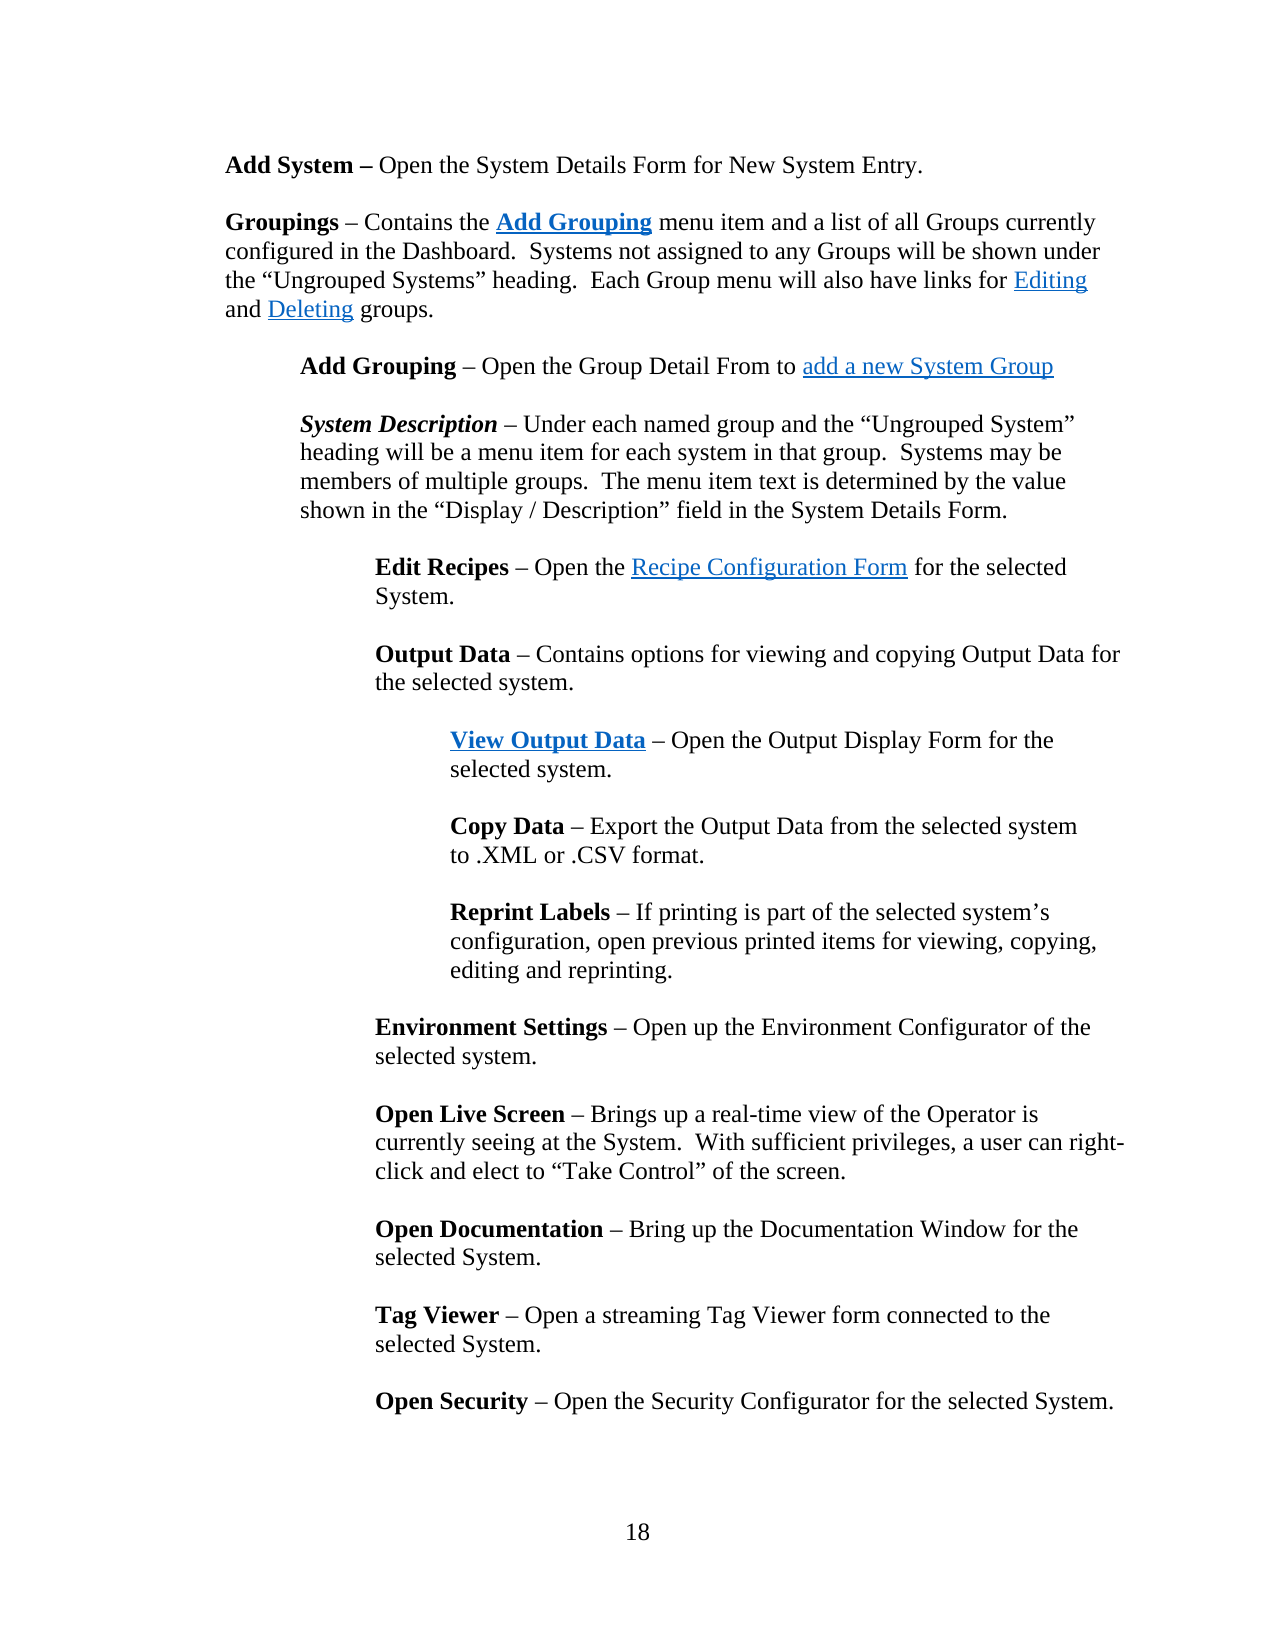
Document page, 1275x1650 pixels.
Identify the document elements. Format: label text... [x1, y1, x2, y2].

text System Description – Under each named group and the “Ungrouped System” heading will be a menu item for each system in that group. Systems may be members of multiple groups. The menu item text is determined by the value shown in the “Display / Description” field in the System Details Form. [300, 409, 1125, 524]
text Add Grouping – Open the Group Detail From to add a new System Group [300, 351, 1125, 380]
text Edit Recipes – Open the Recipe Configuration Form for the selected System. [375, 552, 1125, 610]
text Add System – Open the System Details Form for New System Entry. [225, 150, 1125, 179]
text Open Documentation – Bring up the Documentation Window for the selected System. [375, 1214, 1125, 1271]
text Groupings – Contains the Add Grouping menu item and a list of all Groups currently configured in the Dashboard. Systems not assigned to any Groups will be shown under the “Ungrouped Systems” heading. Each Group menu will also have links for Editing and Deleting groups. [225, 207, 1125, 322]
text Output Data – Contains options for viewing and copying Output Data for the selected system. [375, 639, 1125, 696]
text Environment Settings – Open up the Environment Configurator of the selected system. [375, 1012, 1125, 1070]
text Open Live Screen – Brings up a real-time view of the Operator is currently seeing at the System. With sufficient privileges, a user can right-click and elect to “Take Control” of the screen. [375, 1099, 1125, 1185]
text Open Security – Open the Security Configurator for the selected System. [375, 1386, 1125, 1415]
text Copy Data – Export the Output Data from the selected system to .XML or .CSV format. [450, 811, 1125, 869]
text View Output Data – Open the Output Display Form for the selected system. [450, 725, 1125, 782]
text Reprint Labels – If printing is part of the selected system’s configuration, open previous printed items for viewing, copying, editing and reprinting. [450, 897, 1125, 984]
text Tag Viewer – Open a streaming Tag Viewer form connected to the selected System. [375, 1300, 1125, 1357]
